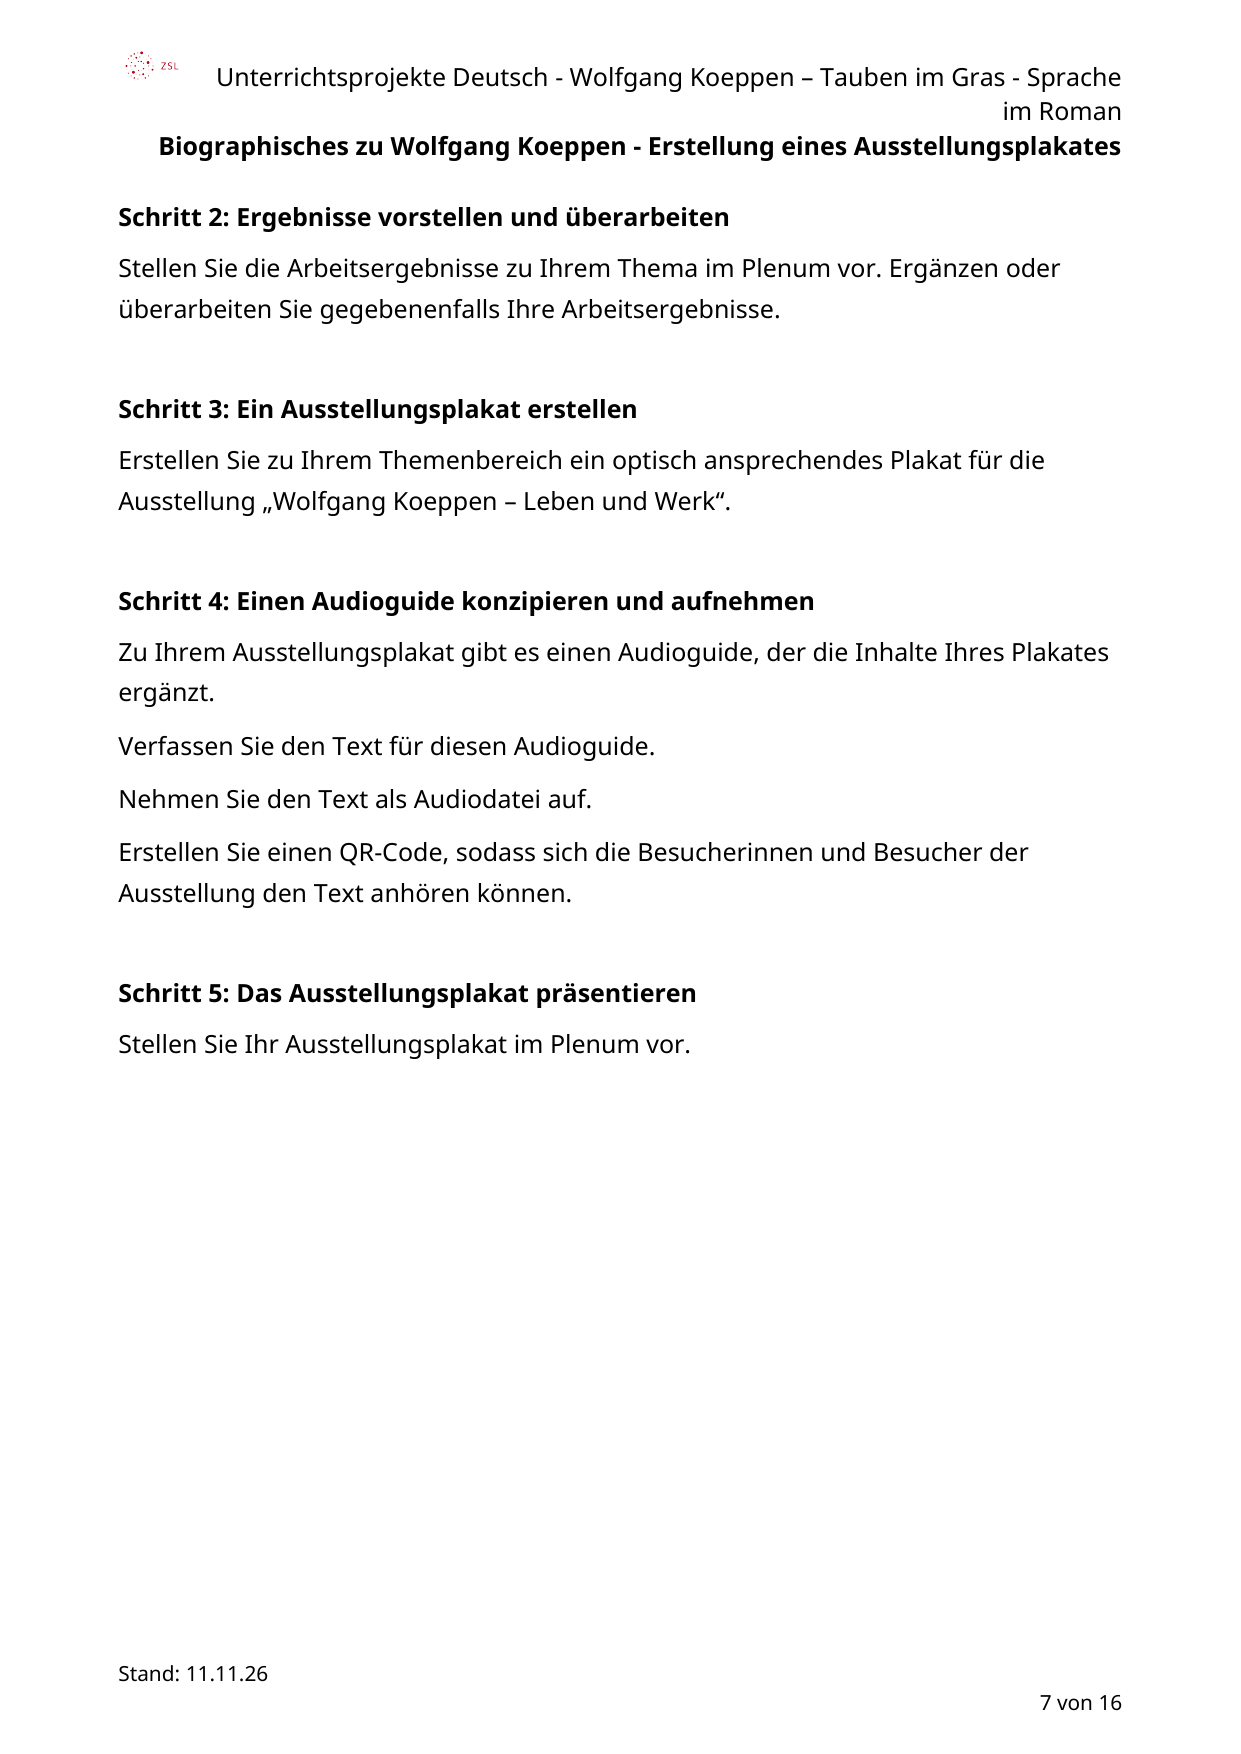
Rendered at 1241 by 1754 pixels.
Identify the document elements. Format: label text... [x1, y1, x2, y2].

text Zu Ihrem Ausstellungsplakat gibt es einen Audioguide, der die Inhalte Ihres Plakates ergänzt. [118, 634, 1122, 709]
text Verfassen Sie den Text für diesen Audioguide. [118, 728, 1122, 762]
picture [118, 44, 185, 87]
text Schritt 2: Ergebnisse vorstellen und überarbeiten [118, 200, 1122, 234]
text Schritt 3: Ein Ausstellungsplakat erstellen [118, 391, 1122, 426]
text Schritt 5: Das Ausstellungsplakat präsentieren [118, 976, 1122, 1009]
text Stellen Sie die Arbeitsergebnisse zu Ihrem Thema im Plenum vor. Ergänzen oder überarbeiten Sie gegebenenfalls Ihre Arbeitsergebnisse. [118, 251, 1122, 326]
text Schritt 4: Einen Audioguide konzipieren und aufnehmen [118, 583, 1122, 617]
text Nehmen Sie den Text als Audiodatei auf. [118, 782, 1122, 816]
text Stellen Sie Ihr Ausstellungsplakat im Plenum vor. [118, 1027, 1122, 1061]
text Erstellen Sie einen QR-Code, sodass sich die Besucherinnen und Besucher der Ausstellung den Text anhören können. [118, 835, 1122, 910]
text Erstellen Sie zu Ihrem Themenbereich ein optisch ansprechendes Plakat für die Ausstellung „Wolfgang Koeppen – Leben und Werk“. [118, 442, 1122, 517]
